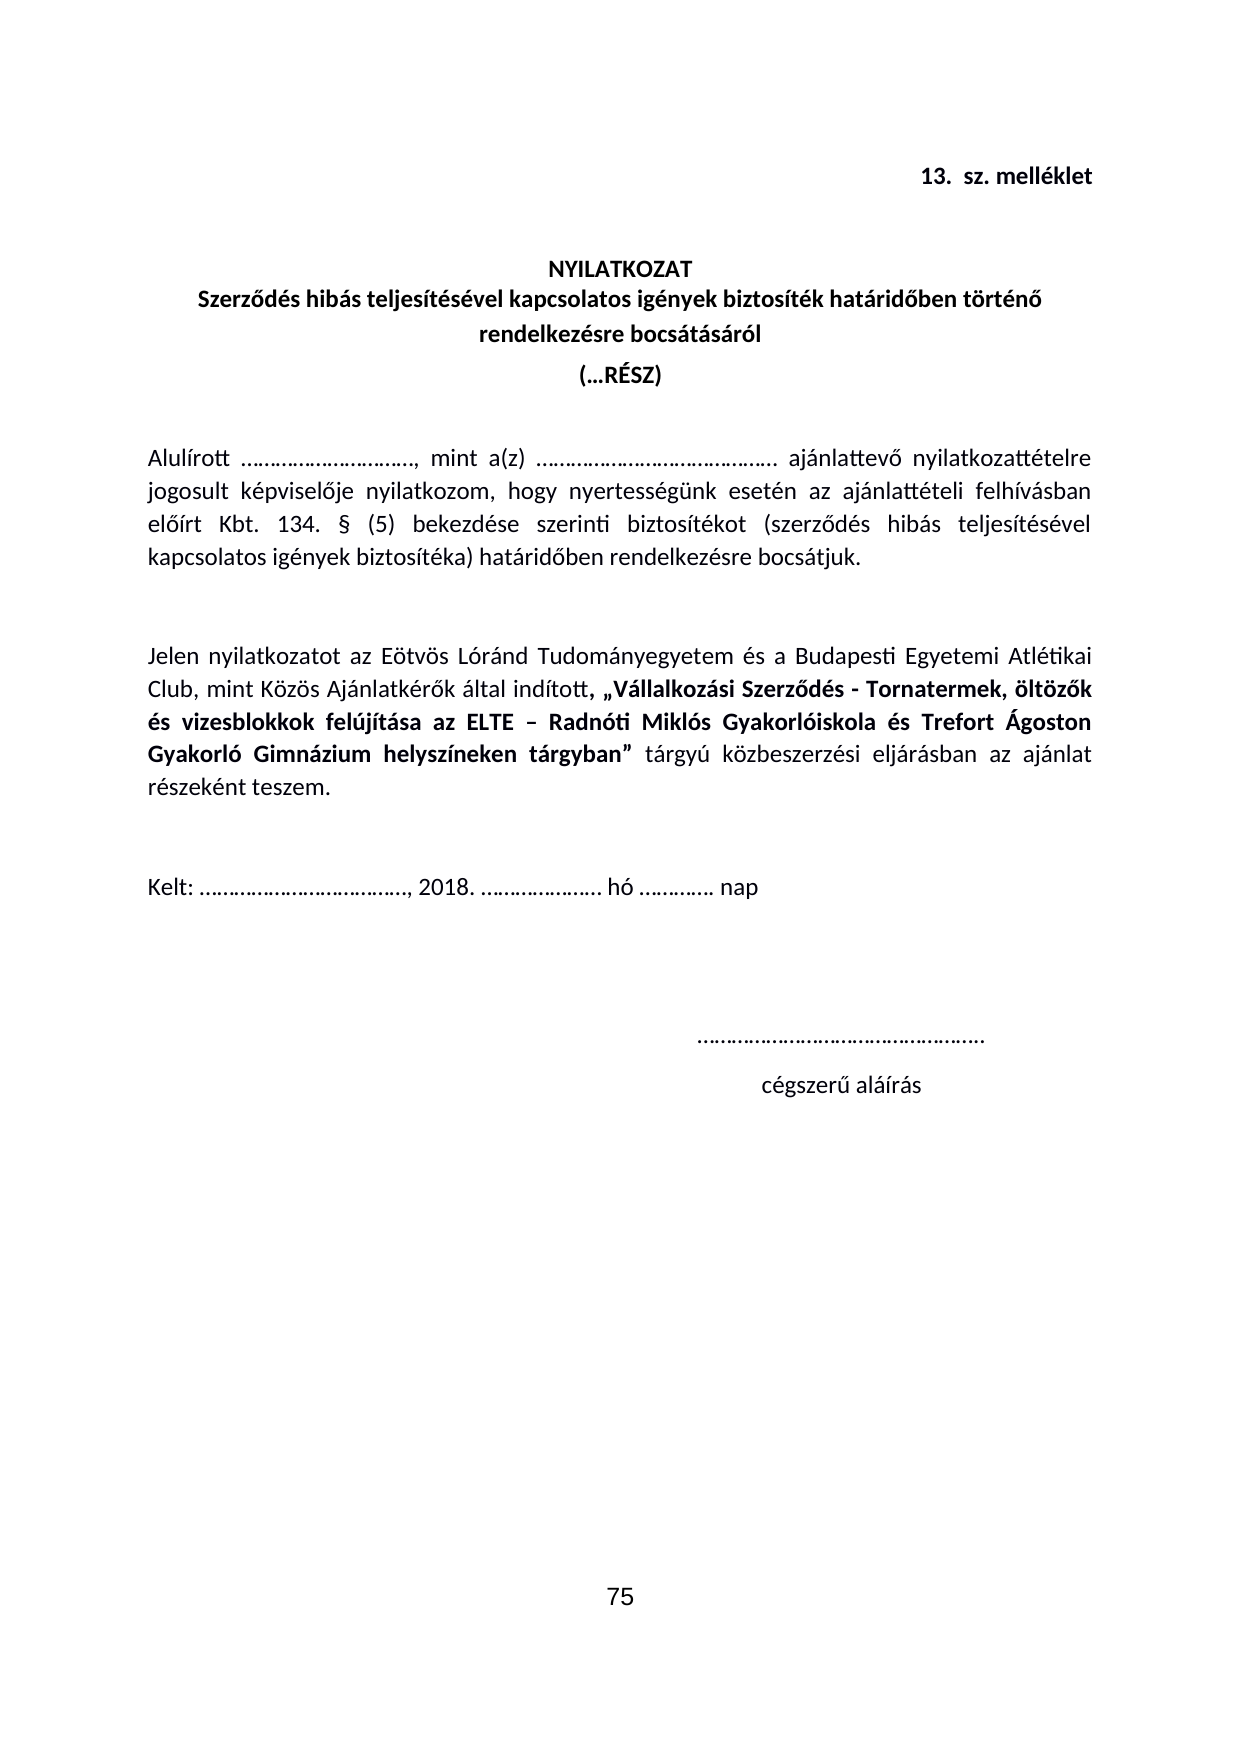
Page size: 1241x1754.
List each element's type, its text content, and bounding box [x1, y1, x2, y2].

title NYILATKOZAT [148, 253, 1093, 283]
text Jelen nyilatkozatot az Eötvös Lóránd Tudományegyetem és a Budapesti Egyetemi Atlétikai Club, mint Közös Ajánlatkérők által indított, „Vállalkozási Szerződés - Tornatermek, öltözők és vizesblokkok felújítása az ELTE – Radnóti Miklós Gyakorlóiskola és Trefort Ágoston Gyakorló Gimnázium helyszíneken tárgyban” tárgyú közbeszerzési eljárásban az ajánlat részeként teszem. [148, 640, 1093, 802]
text Kelt: ………………………………, 2018. ………………… hó …………. nap [148, 871, 1093, 901]
text Alulírott …………………………, mint a(z) …………………………………… ajánlattevő nyilatkozattételre jogosult képviselője nyilatkozom, hogy nyertességünk esetén az ajánlattételi felhívásban előírt Kbt. 134. § (5) bekezdése szerinti biztosítékot (szerződés hibás teljesítésével kapcsolatos igények biztosítéka) határidőben rendelkezésre bocsátjuk. [148, 442, 1093, 571]
subtitle Szerződés hibás teljesítésével kapcsolatos igények biztosíték határidőben történő rendelkezésre bocsátásáról [148, 283, 1093, 349]
text cégszerű aláírás [148, 1069, 1093, 1099]
list sz. melléklet [148, 160, 1093, 191]
subtitle (…RÉSZ) [148, 359, 1093, 390]
text ………………………………………….. [148, 1019, 1093, 1050]
